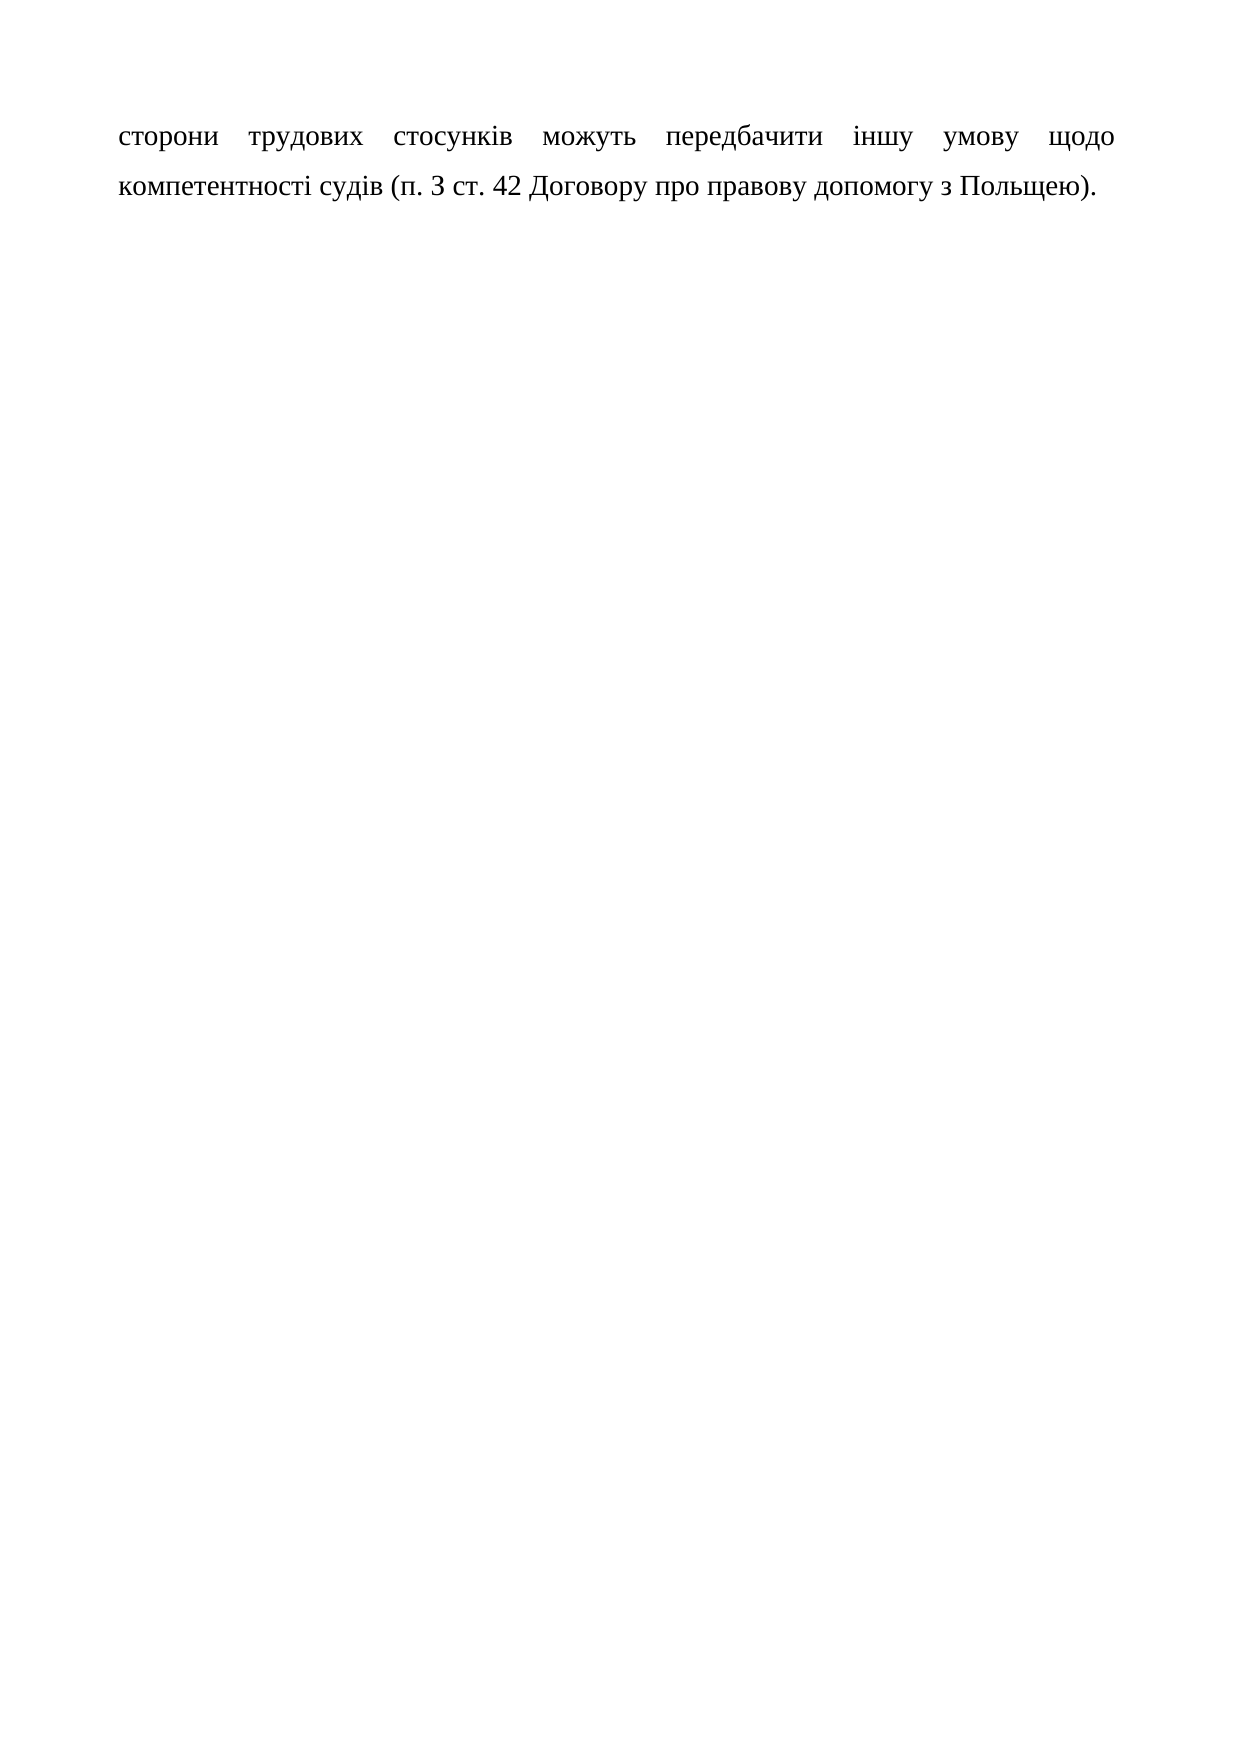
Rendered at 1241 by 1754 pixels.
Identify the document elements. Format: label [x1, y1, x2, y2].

text [118, 118, 1116, 202]
